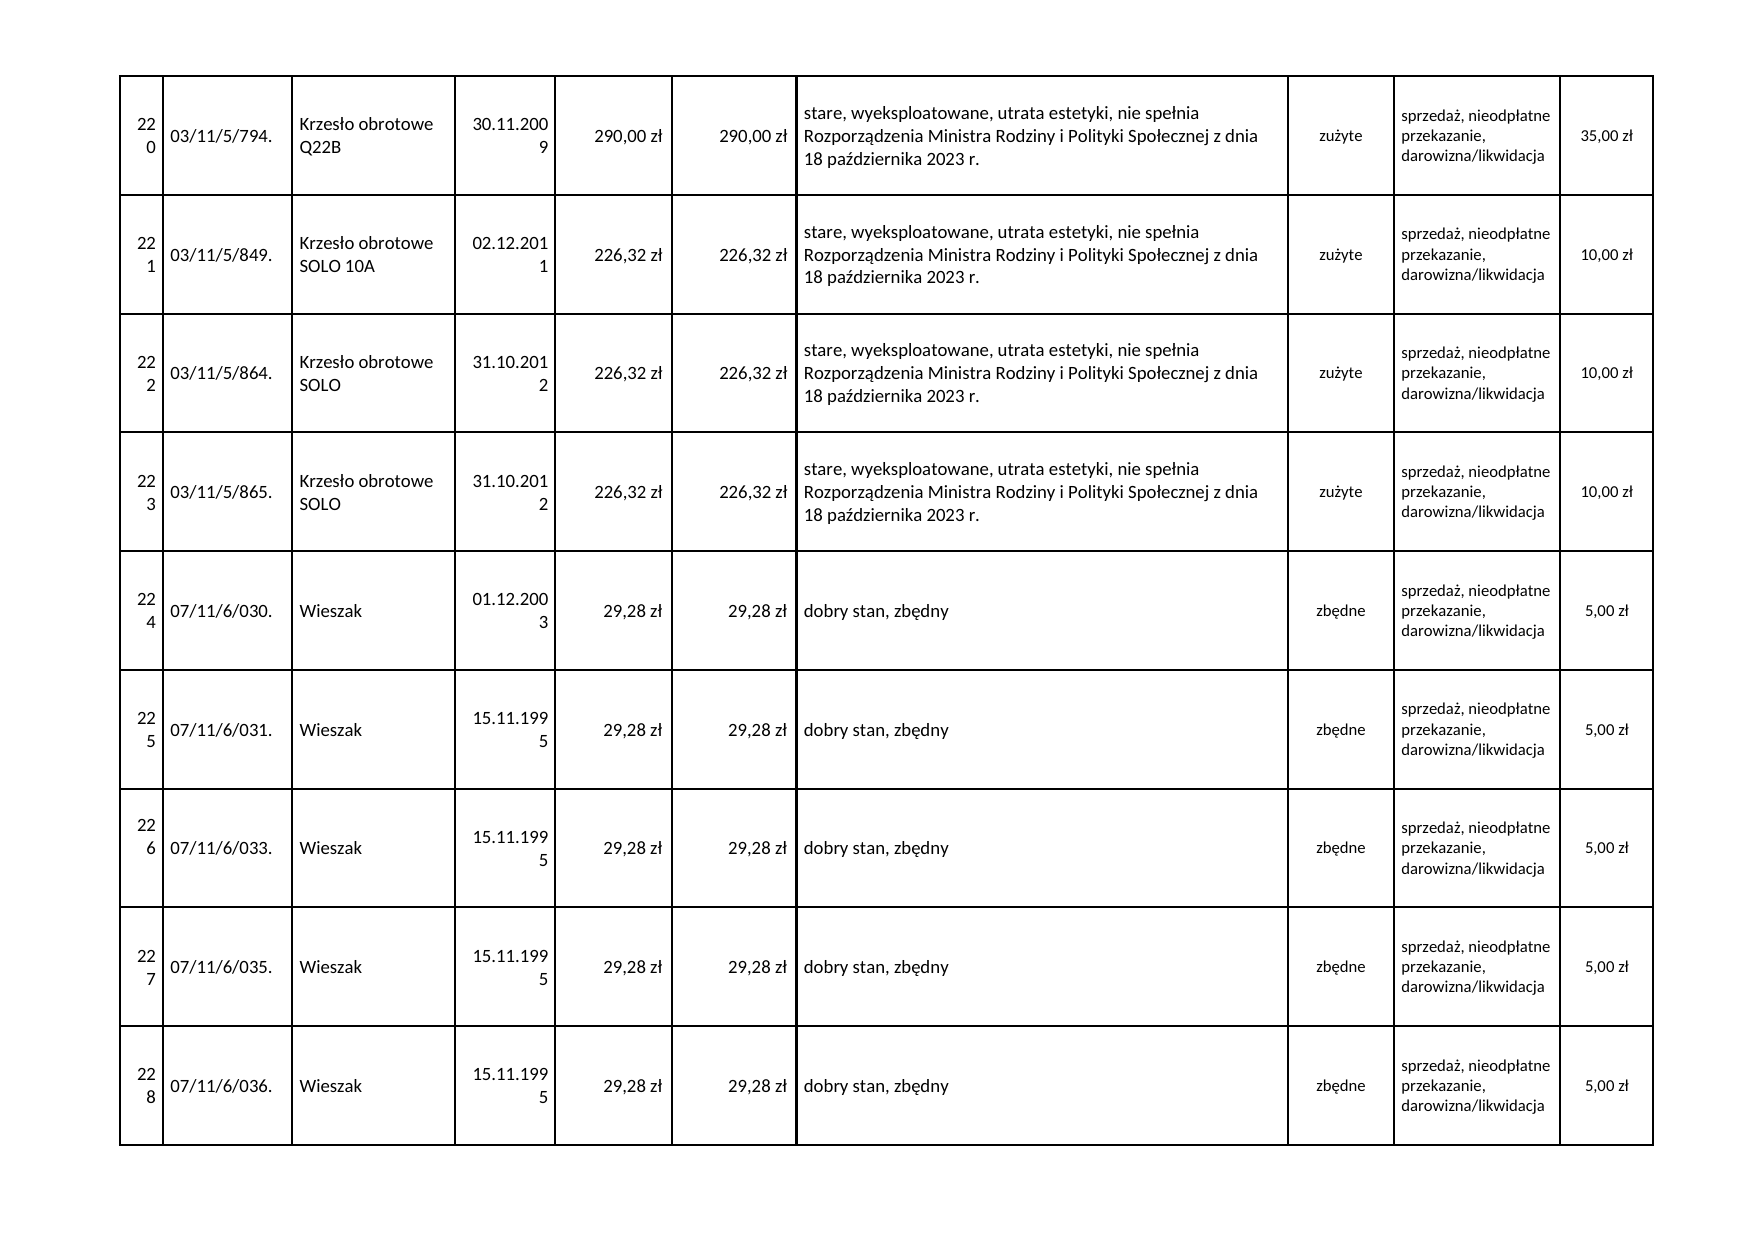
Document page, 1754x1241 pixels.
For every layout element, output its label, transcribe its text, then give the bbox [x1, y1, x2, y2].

table_cell 07/11/6/033. [164, 790, 291, 906]
table_cell 07/11/6/030. [164, 552, 291, 669]
table_cell 221 [121, 196, 162, 312]
table_cell 224 [121, 552, 162, 669]
table_cell 29,28 zł [673, 790, 795, 906]
table_cell stare, wyeksploatowane, utrata estetyki, nie spełnia Rozporządzenia Ministra Rodziny i Polityki Społecznej z dnia 18 października 2023 r. [798, 196, 1287, 312]
table_cell 220 [121, 77, 162, 194]
table_cell 226,32 zł [673, 433, 795, 550]
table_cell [1395, 77, 1559, 194]
table_cell stare, wyeksploatowane, utrata estetyki, nie spełnia Rozporządzenia Ministra Rodziny i Polityki Społecznej z dnia 18 października 2023 r. [798, 433, 1287, 550]
table_cell 01.12.2003 [456, 552, 554, 669]
table_cell zbędne [1289, 1027, 1393, 1144]
table_cell 5,00 zł [1561, 671, 1652, 787]
table_cell 225 [121, 671, 162, 787]
table_cell 29,28 zł [556, 908, 671, 1025]
table_cell 5,00 zł [1561, 552, 1652, 669]
table_cell 15.11.1995 [456, 1027, 554, 1144]
table_cell dobry stan, zbędny [798, 908, 1287, 1025]
table_cell 228 [121, 1027, 162, 1144]
table_cell dobry stan, zbędny [798, 552, 1287, 669]
table_cell 03/11/5/849. [164, 196, 291, 312]
table_cell 29,28 zł [556, 552, 671, 669]
table_cell 226,32 zł [673, 196, 795, 312]
table_cell 31.10.2012 [456, 433, 554, 550]
table_cell 226,32 zł [673, 315, 795, 431]
table_cell 222 [121, 315, 162, 431]
table_cell zużyte [1289, 315, 1393, 431]
table_cell 5,00 zł [1561, 790, 1652, 906]
table_cell 226,32 zł [556, 196, 671, 312]
table_cell zużyte [1289, 433, 1393, 550]
table_cell 15.11.1995 [456, 790, 554, 906]
table_cell 35,00 zł [1561, 77, 1652, 194]
table_cell 29,28 zł [556, 1027, 671, 1144]
table_cell sprzedaż, nieodpłatne przekazanie, darowizna/likwidacja [1395, 433, 1559, 550]
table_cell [798, 77, 1287, 194]
table_cell 03/11/5/864. [164, 315, 291, 431]
table_cell zbędne [1289, 671, 1393, 787]
table_cell sprzedaż, nieodpłatne przekazanie, darowizna/likwidacja [1395, 315, 1559, 431]
table_cell Krzesło obrotowe SOLO [293, 315, 454, 431]
table_cell zbędne [1289, 552, 1393, 669]
table_cell 223 [121, 433, 162, 550]
table_cell dobry stan, zbędny [798, 671, 1287, 787]
table_cell Wieszak [293, 671, 454, 787]
table_cell Krzesło obrotowe SOLO 10A [293, 196, 454, 312]
table_cell zużyte [1289, 77, 1393, 194]
table_cell 29,28 zł [673, 908, 795, 1025]
table_cell Wieszak [293, 552, 454, 669]
table_cell 07/11/6/036. [164, 1027, 291, 1144]
table_cell zbędne [1289, 908, 1393, 1025]
table_cell zbędne [1289, 790, 1393, 906]
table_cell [1395, 1027, 1559, 1144]
table_cell zużyte [1289, 196, 1393, 312]
table_cell 31.10.2012 [456, 315, 554, 431]
table_cell dobry stan, zbędny [798, 790, 1287, 906]
table_cell 29,28 zł [556, 790, 671, 906]
table_cell sprzedaż, nieodpłatne przekazanie, darowizna/likwidacja [1395, 671, 1559, 787]
table_cell 10,00 zł [1561, 196, 1652, 312]
table_cell 30.11.2009 [456, 77, 554, 194]
table_cell stare, wyeksploatowane, utrata estetyki, nie spełnia Rozporządzenia Ministra Rodziny i Polityki Społecznej z dnia 18 października 2023 r. [798, 315, 1287, 431]
table_cell 29,28 zł [673, 671, 795, 787]
table_cell 226 [121, 790, 162, 906]
table_cell 5,00 zł [1561, 908, 1652, 1025]
table_cell 290,00 zł [556, 77, 671, 194]
table_cell 226,32 zł [556, 315, 671, 431]
table_cell sprzedaż, nieodpłatne przekazanie, darowizna/likwidacja [1395, 196, 1559, 312]
table_cell 10,00 zł [1561, 433, 1652, 550]
table_cell dobry stan, zbędny [798, 1027, 1287, 1144]
table_cell sprzedaż, nieodpłatne przekazanie, darowizna/likwidacja [1395, 552, 1559, 669]
table_cell 226,32 zł [556, 433, 671, 550]
table_cell 03/11/5/794. [164, 77, 291, 194]
table_cell 290,00 zł [673, 77, 795, 194]
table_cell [1395, 908, 1559, 1025]
table_cell 227 [121, 908, 162, 1025]
table_cell 15.11.1995 [456, 908, 554, 1025]
table_cell 29,28 zł [673, 1027, 795, 1144]
table_cell 15.11.1995 [456, 671, 554, 787]
table_cell 29,28 zł [556, 671, 671, 787]
table_cell Wieszak [293, 908, 454, 1025]
table_cell 07/11/6/031. [164, 671, 291, 787]
table_cell 02.12.2011 [456, 196, 554, 312]
table_cell Krzesło obrotowe Q22B [293, 77, 454, 194]
table_cell 5,00 zł [1561, 1027, 1652, 1144]
table_cell Wieszak [293, 790, 454, 906]
table_cell Krzesło obrotowe SOLO [293, 433, 454, 550]
table_cell sprzedaż, nieodpłatne przekazanie, darowizna/likwidacja [1395, 790, 1559, 906]
table_cell 29,28 zł [673, 552, 795, 669]
table_cell 03/11/5/865. [164, 433, 291, 550]
table_cell 07/11/6/035. [164, 908, 291, 1025]
table_cell Wieszak [293, 1027, 454, 1144]
table_cell 10,00 zł [1561, 315, 1652, 431]
